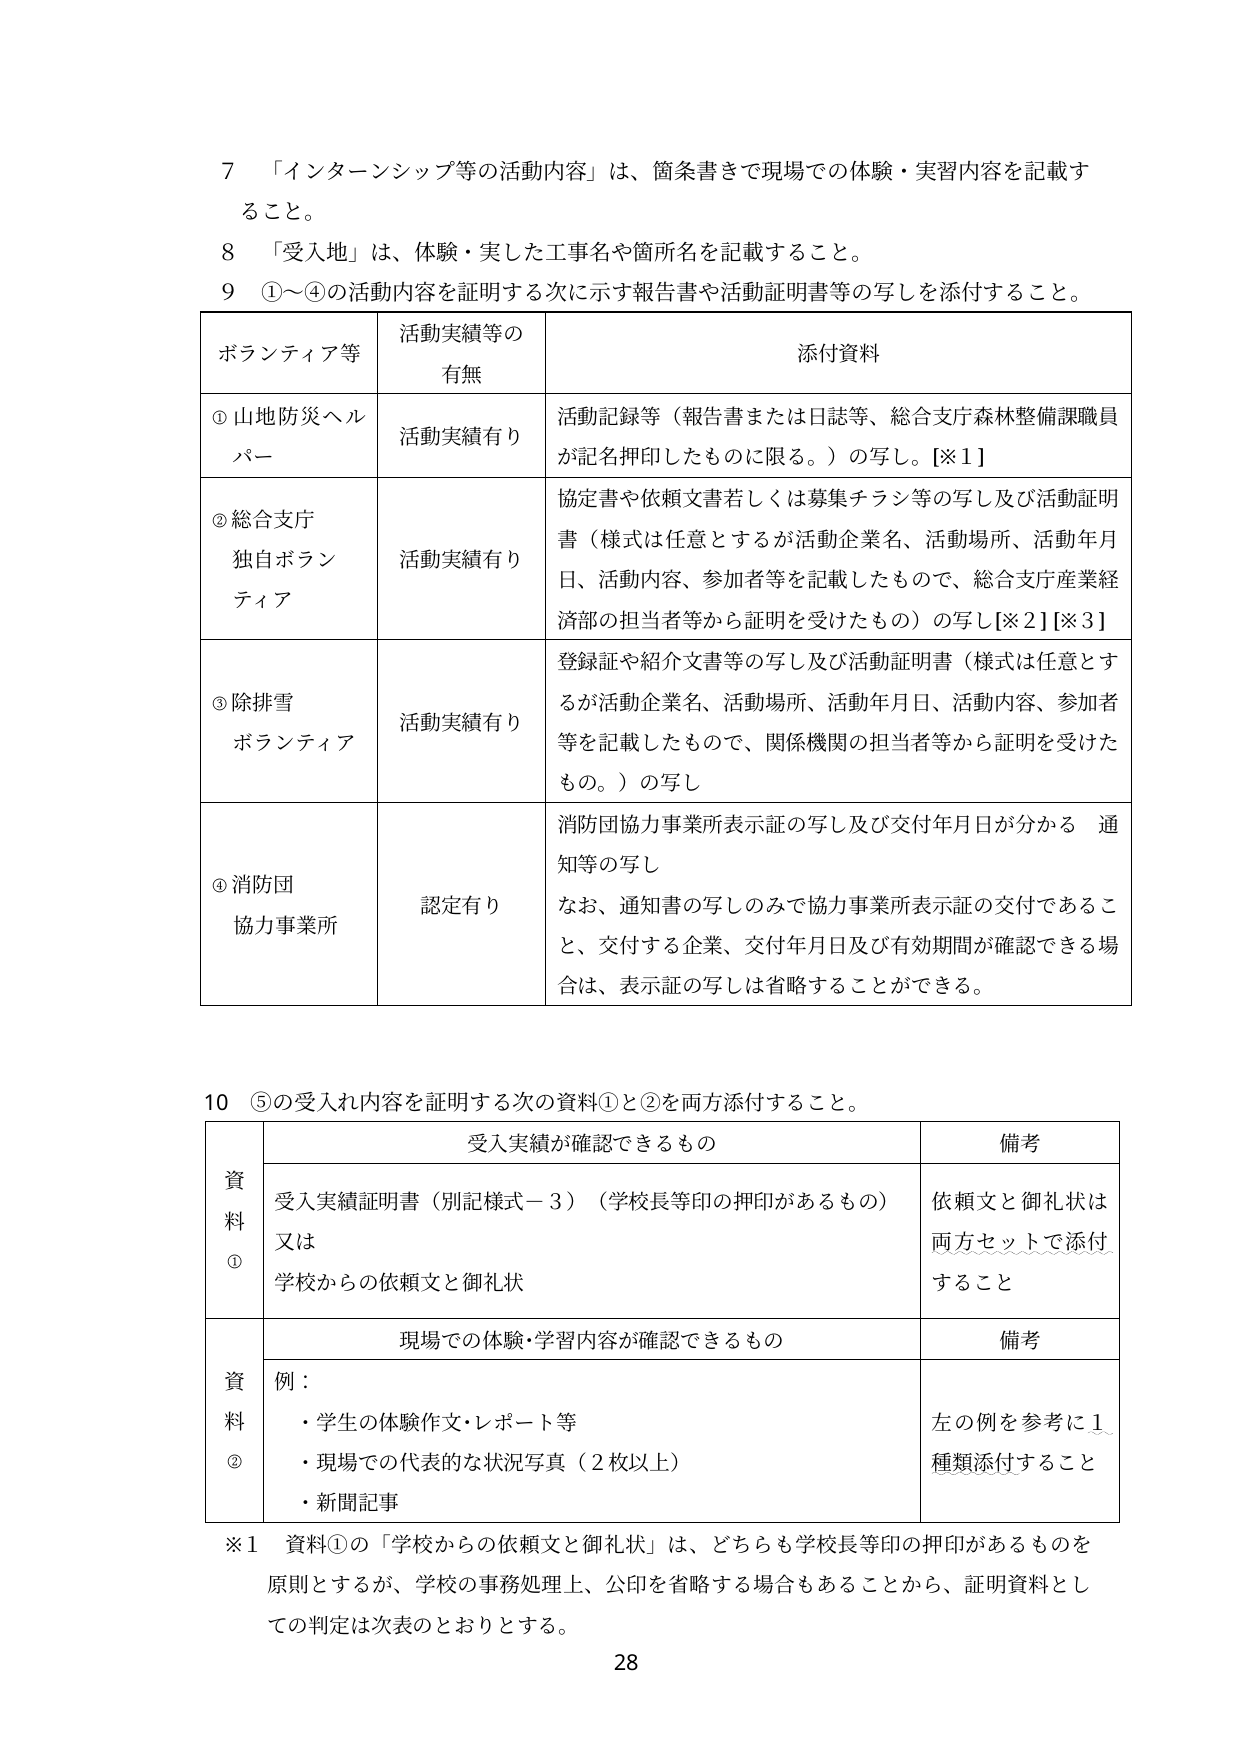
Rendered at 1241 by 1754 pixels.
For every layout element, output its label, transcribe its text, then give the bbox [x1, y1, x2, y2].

table_cell ②総合支庁 独自ボラン ティア [201, 478, 377, 639]
text ８ 「受入地」は、体験・実した工事名や箇所名を記載すること。 [217, 231, 1092, 271]
table_cell 依頼文と御礼状は両方セットで添付すること [921, 1164, 1119, 1318]
text ※１ 資料①の「学校からの依頼文と御礼状」は、どちらも学校長等印の押印があるものを原則とするが、学校の事務処理上、公印を省略する場合もあることから、証明資料としての判定は次表のとおりとする。 [225, 1523, 1092, 1644]
table_header 添付資料 [546, 313, 1131, 393]
table_cell 例： ・学生の体験作文･レポート等 ・現場での代表的な状況写真（２枚以上） ・新聞記事 [264, 1360, 920, 1522]
text 10 ⑤の受入れ内容を証明する次の資料①と②を両方添付すること。 [159, 1081, 1092, 1121]
table_cell ①山地防災ヘルパー [201, 394, 377, 477]
table_header 受入実績が確認できるもの [264, 1122, 920, 1163]
table_cell 活動実績有り [378, 640, 545, 802]
table_cell 備考 [921, 1319, 1119, 1359]
table_cell 活動実績有り [378, 478, 545, 639]
table_header 資 料 ① [206, 1122, 263, 1318]
table_cell ④消防団 協力事業所 [201, 803, 377, 1005]
table_header ボランティア等 [201, 313, 377, 393]
table_cell ③除排雪 ボランティア [201, 640, 377, 802]
table_cell 受入実績証明書（別記様式－３）（学校長等印の押印があるもの） 又は 学校からの依頼文と御礼状 [264, 1164, 920, 1318]
text ９ ①～④の活動内容を証明する次に示す報告書や活動証明書等の写しを添付すること。 [217, 271, 1092, 311]
table_cell 消防団協力事業所表示証の写し及び交付年月日が分かる 通知等の写し なお、通知書の写しのみで協力事業所表示証の交付であること、交付する企業、交付年月日及び有効期間が確認できる場合は、表示証の写しは省略することができる。 [546, 803, 1131, 1005]
table_cell 活動記録等（報告書または日誌等、総合支庁森林整備課職員が記名押印したものに限る。）の写し。[※１] [546, 394, 1131, 477]
table_cell 協定書や依頼文書若しくは募集チラシ等の写し及び活動証明書（様式は任意とするが活動企業名、活動場所、活動年月日、活動内容、参加者等を記載したもので、総合支庁産業経済部の担当者等から証明を受けたもの）の写し[※２] [※３] [546, 478, 1131, 639]
table_header 備考 [921, 1122, 1119, 1163]
table_cell 左の例を参考に１種類添付すること [921, 1360, 1119, 1522]
table_cell 認定有り [378, 803, 545, 1005]
table_header 活動実績等の有無 [378, 313, 545, 393]
table_cell 活動実績有り [378, 394, 545, 477]
table_cell 現場での体験･学習内容が確認できるもの [264, 1319, 920, 1359]
text ７ 「インターンシップ等の活動内容」は、箇条書きで現場での体験・実習内容を記載すること。 [217, 150, 1092, 231]
table_cell 資 料 ② [206, 1319, 263, 1522]
table_cell 登録証や紹介文書等の写し及び活動証明書（様式は任意とするが活動企業名、活動場所、活動年月日、活動内容、参加者等を記載したもので、関係機関の担当者等から証明を受けたもの。）の写し [546, 640, 1131, 802]
